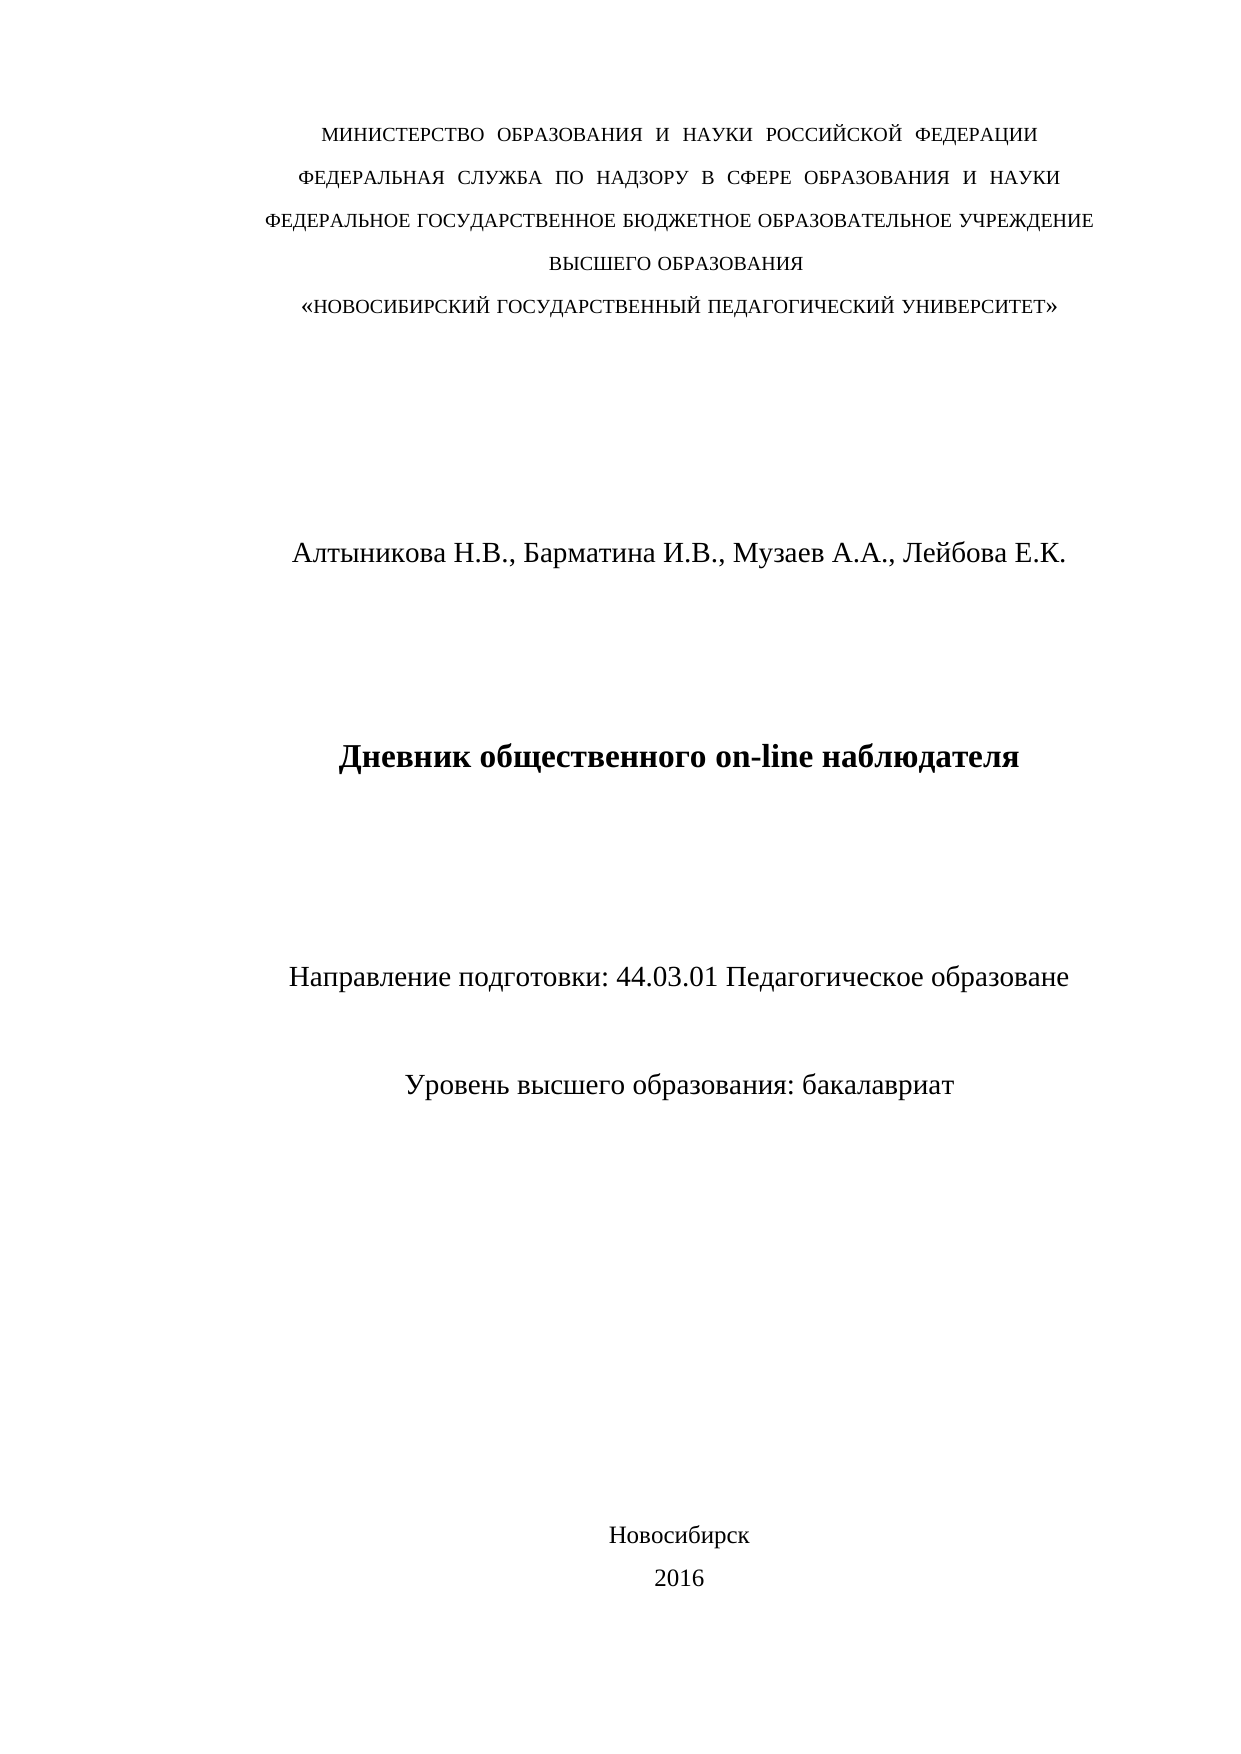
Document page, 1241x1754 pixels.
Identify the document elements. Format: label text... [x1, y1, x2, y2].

text Новосибирск [177, 1520, 1181, 1548]
text федеральная служба по надзору в сфере образования и науки [177, 161, 1181, 190]
text министерство образования и науки российской федерации [177, 118, 1181, 147]
text Алтыникова Н.В., Барматина И.В., Музаев А.А., Лейбова Е.К. [177, 535, 1181, 568]
text Дневник общественного on-line наблюдателя [177, 736, 1181, 774]
text федеральное государственное бюджетное образовательное учреждение [177, 204, 1181, 233]
text Уровень высшего образования: бакалавриат [177, 1067, 1181, 1100]
text Направление подготовки: 44.03.01 Педагогическое образоване [177, 959, 1181, 993]
text высшего образования «новосибирский государственный педагогический университет» [177, 247, 1181, 319]
text 2016 [177, 1563, 1181, 1592]
